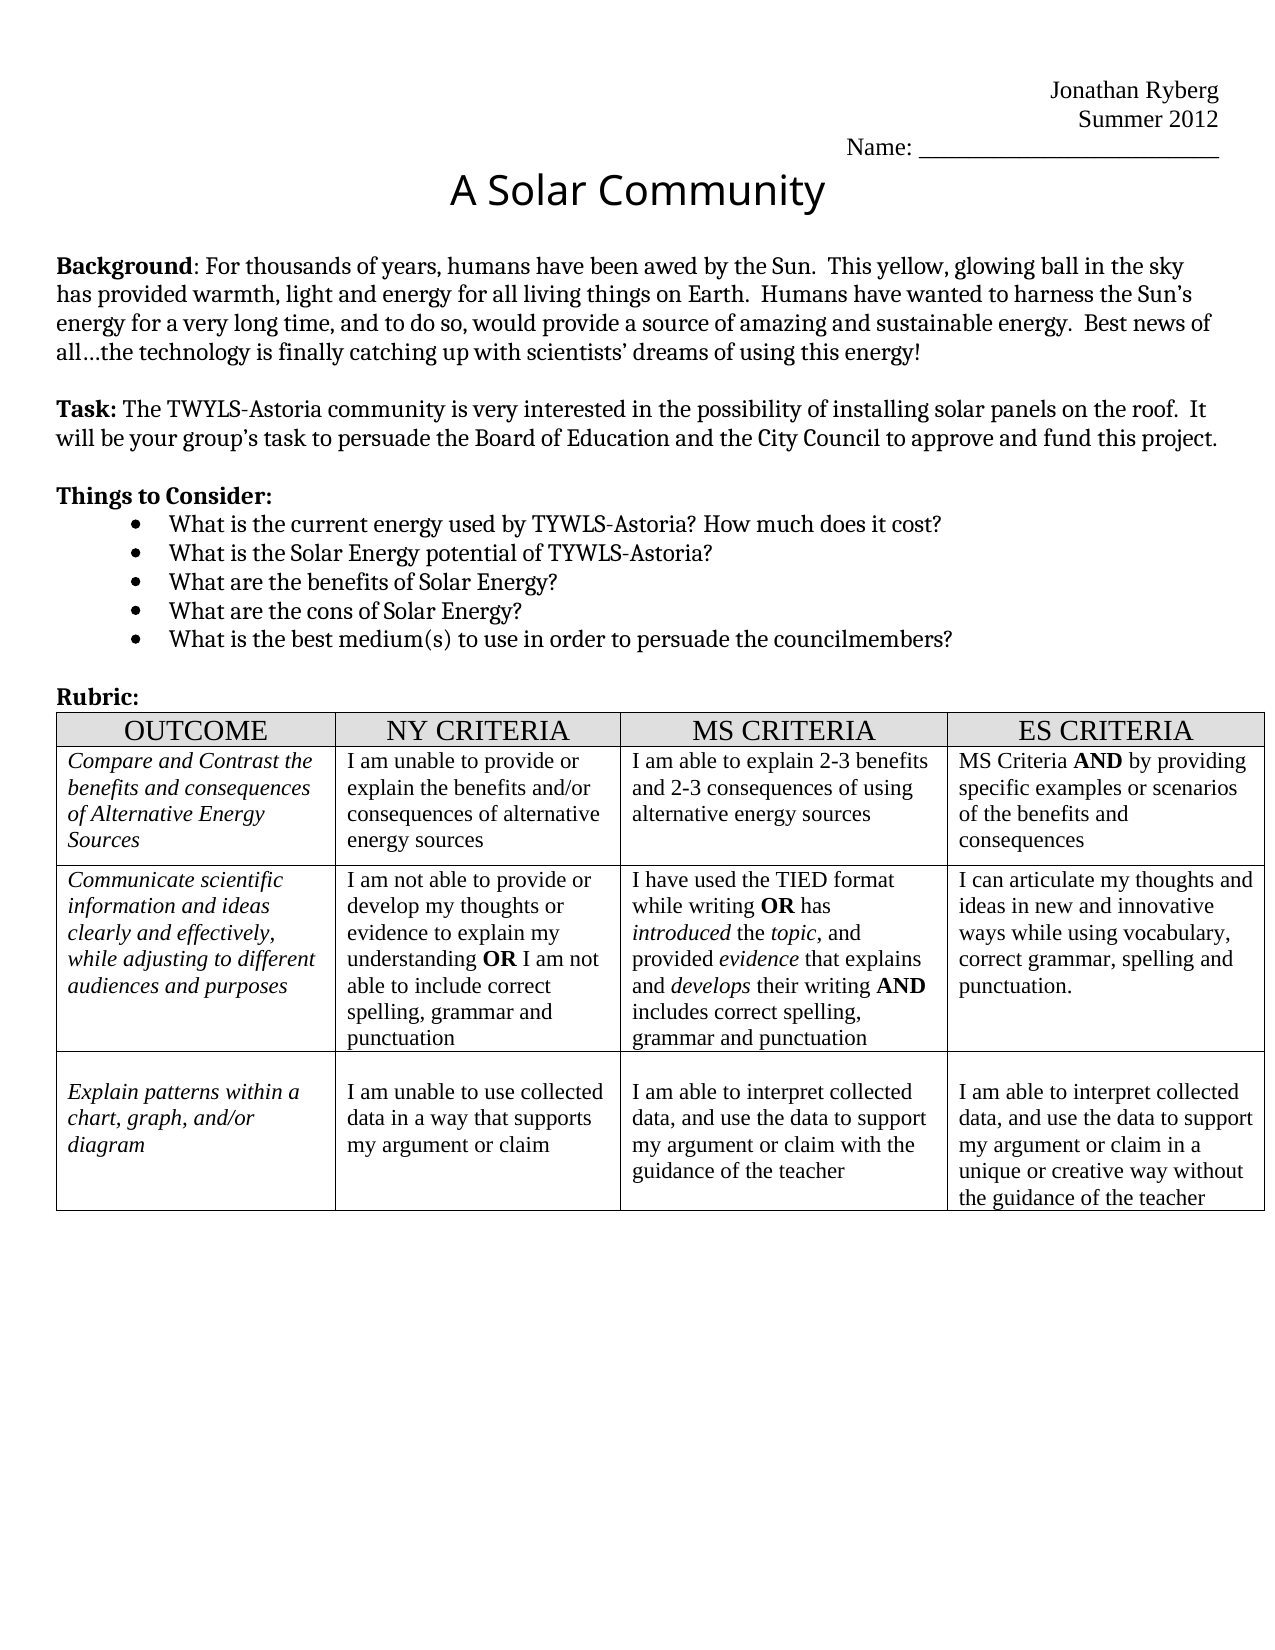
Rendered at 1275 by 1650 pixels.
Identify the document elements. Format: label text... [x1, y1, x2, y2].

text Background: For thousands of years, humans have been awed by the Sun. This yellow, glowing ball in the sky has provided warmth, light and energy for all living things on Earth. Humans have wanted to harness the Sun’s energy for a very long time, and to do so, would provide a source of amazing and sustainable energy. Best news of all…the technology is finally catching up with scientists’ dreams of using this energy! [56, 252, 1219, 367]
list What are the benefits of Solar Energy? [131, 568, 1219, 597]
text Task: The TWYLS-Astoria community is very interested in the possibility of installing solar panels on the roof. It will be your group’s task to persuade the Board of Education and the City Council to approve and fund this project. [56, 395, 1219, 453]
table_cell I am able to interpret collected data, and use the data to support my argument or claim with the guidance of the teacher [621, 1052, 947, 1210]
table_header NY CRITERIA [336, 713, 620, 746]
table_cell Compare and Contrast the benefits and consequences of Alternative Energy Sources [57, 747, 335, 865]
table_cell I am able to explain 2-3 benefits and 2-3 consequences of using alternative energy sources [621, 747, 947, 865]
text Name: ________________________ [56, 132, 1219, 161]
table_header OUTCOME [57, 713, 335, 746]
table_cell I can articulate my thoughts and ideas in new and innovative ways while using vocabulary, correct grammar, spelling and punctuation. [948, 866, 1264, 1051]
text Things to Consider: [56, 482, 1219, 510]
table_cell I am unable to provide or explain the benefits and/or consequences of alternative energy sources [336, 747, 620, 865]
list What is the current energy used by TYWLS-Astoria? How much does it cost? [131, 510, 1219, 539]
table_cell Communicate scientific information and ideas clearly and effectively, while adjusting to different audiences and purposes [57, 866, 335, 1051]
table_cell I am unable to use collected data in a way that supports my argument or claim [336, 1052, 620, 1210]
table_cell I am able to interpret collected data, and use the data to support my argument or claim in a unique or creative way without the guidance of the teacher [948, 1052, 1264, 1210]
table_header MS CRITERIA [621, 713, 947, 746]
list What are the cons of Solar Energy? [131, 597, 1219, 625]
list What is the Solar Energy potential of TYWLS-Astoria? [131, 539, 1219, 568]
text Rubric: [56, 683, 1219, 712]
table_cell I have used the TIED format while writing OR has introduced the topic, and provided evidence that explains and develops their writing AND includes correct spelling, grammar and punctuation [621, 866, 947, 1051]
table_cell I am not able to provide or develop my thoughts or evidence to explain my understanding OR I am not able to include correct spelling, grammar and punctuation [336, 866, 620, 1051]
table_cell Explain patterns within a chart, graph, and/or diagram [57, 1052, 335, 1210]
list What is the best medium(s) to use in order to persuade the councilmembers? [131, 625, 1219, 654]
text A Solar Community [56, 161, 1219, 218]
table_header ES CRITERIA [948, 713, 1264, 746]
table_cell MS Criteria AND by providing specific examples or scenarios of the benefits and consequences [948, 747, 1264, 865]
